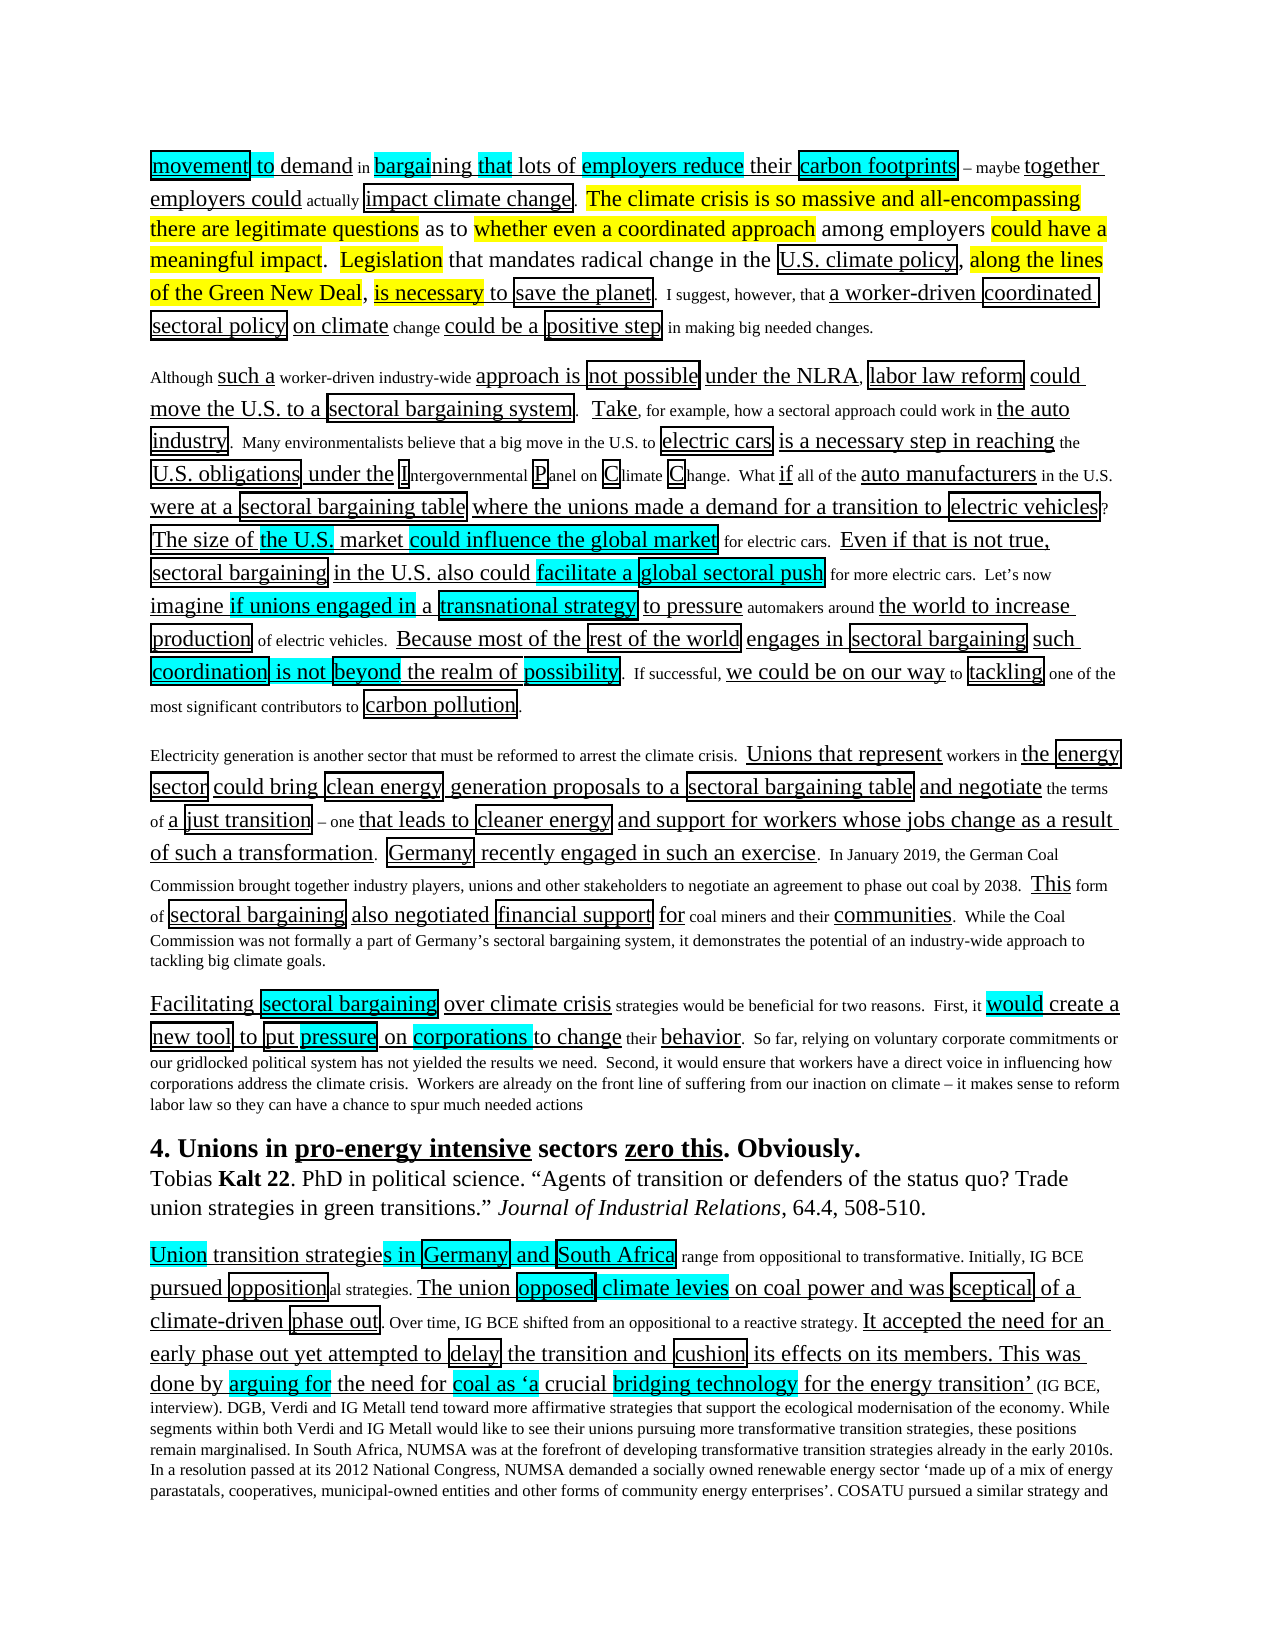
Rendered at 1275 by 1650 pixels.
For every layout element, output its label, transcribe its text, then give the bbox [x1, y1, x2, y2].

text Although such a worker-driven industry-wide approach is not possible under the NLRA, labor law reform could move the U.S. to a sectoral bargaining system. Take, for example, how a sectoral approach could work in the auto industry. Many environmentalists believe that a big move in the U.S. to electric cars is a necessary step in reaching the U.S. obligations under the Intergovernmental Panel on Climate Change. What if all of the auto manufacturers in the U.S. were at a sectoral bargaining table where the unions made a demand for a transition to electric vehicles? The size of the U.S. market could influence the global market for electric cars. Even if that is not true, sectoral bargaining in the U.S. also could facilitate a global sectoral push for more electric cars. Let’s now imagine if unions engaged in a transnational strategy to pressure automakers around the world to increase production of electric vehicles. Because most of the rest of the world engages in sectoral bargaining such coordination is not beyond the realm of possibility. If successful, we could be on our way to tackling one of the most significant contributors to carbon pollution. [150, 360, 1125, 719]
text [150, 150, 1125, 341]
text Electricity generation is another sector that must be reformed to arrest the climate crisis. Unions that represent workers in the energy sector could bring clean energy generation proposals to a sectoral bargaining table and negotiate the terms of a just transition – one that leads to cleaner energy and support for workers whose jobs change as a result of such a transformation. Germany recently engaged in such an exercise. In January 2019, the German Coal Commission brought together industry players, unions and other stakeholders to negotiate an agreement to phase out coal by 2038. This form of sectoral bargaining also negotiated financial support for coal miners and their communities. While the Coal Commission was not formally a part of Germany’s sectoral bargaining system, it demonstrates the potential of an industry-wide approach to tackling big climate goals. [150, 738, 1125, 970]
text Facilitating sectoral bargaining over climate crisis strategies would be beneficial for two reasons. First, it would create a new tool to put pressure on corporations to change their behavior. So far, relying on voluntary corporate commitments or our gridlocked political system has not yielded the results we need. Second, it would ensure that workers have a direct voice in influencing how corporations address the climate crisis. Workers are already on the front line of suffering from our inaction on climate – it makes sense to reform labor law so they can have a chance to spur much needed actions [150, 988, 1125, 1114]
text Tobias Kalt 22. PhD in political science. “Agents of transition or defenders of the status quo? Trade union strategies in green transitions.” Journal of Industrial Relations, 64.4, 508-510. [150, 1165, 1125, 1220]
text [150, 1239, 1125, 1500]
subtitle 4. Unions in pro-energy intensive sectors zero this. Obviously. [150, 1132, 1125, 1163]
